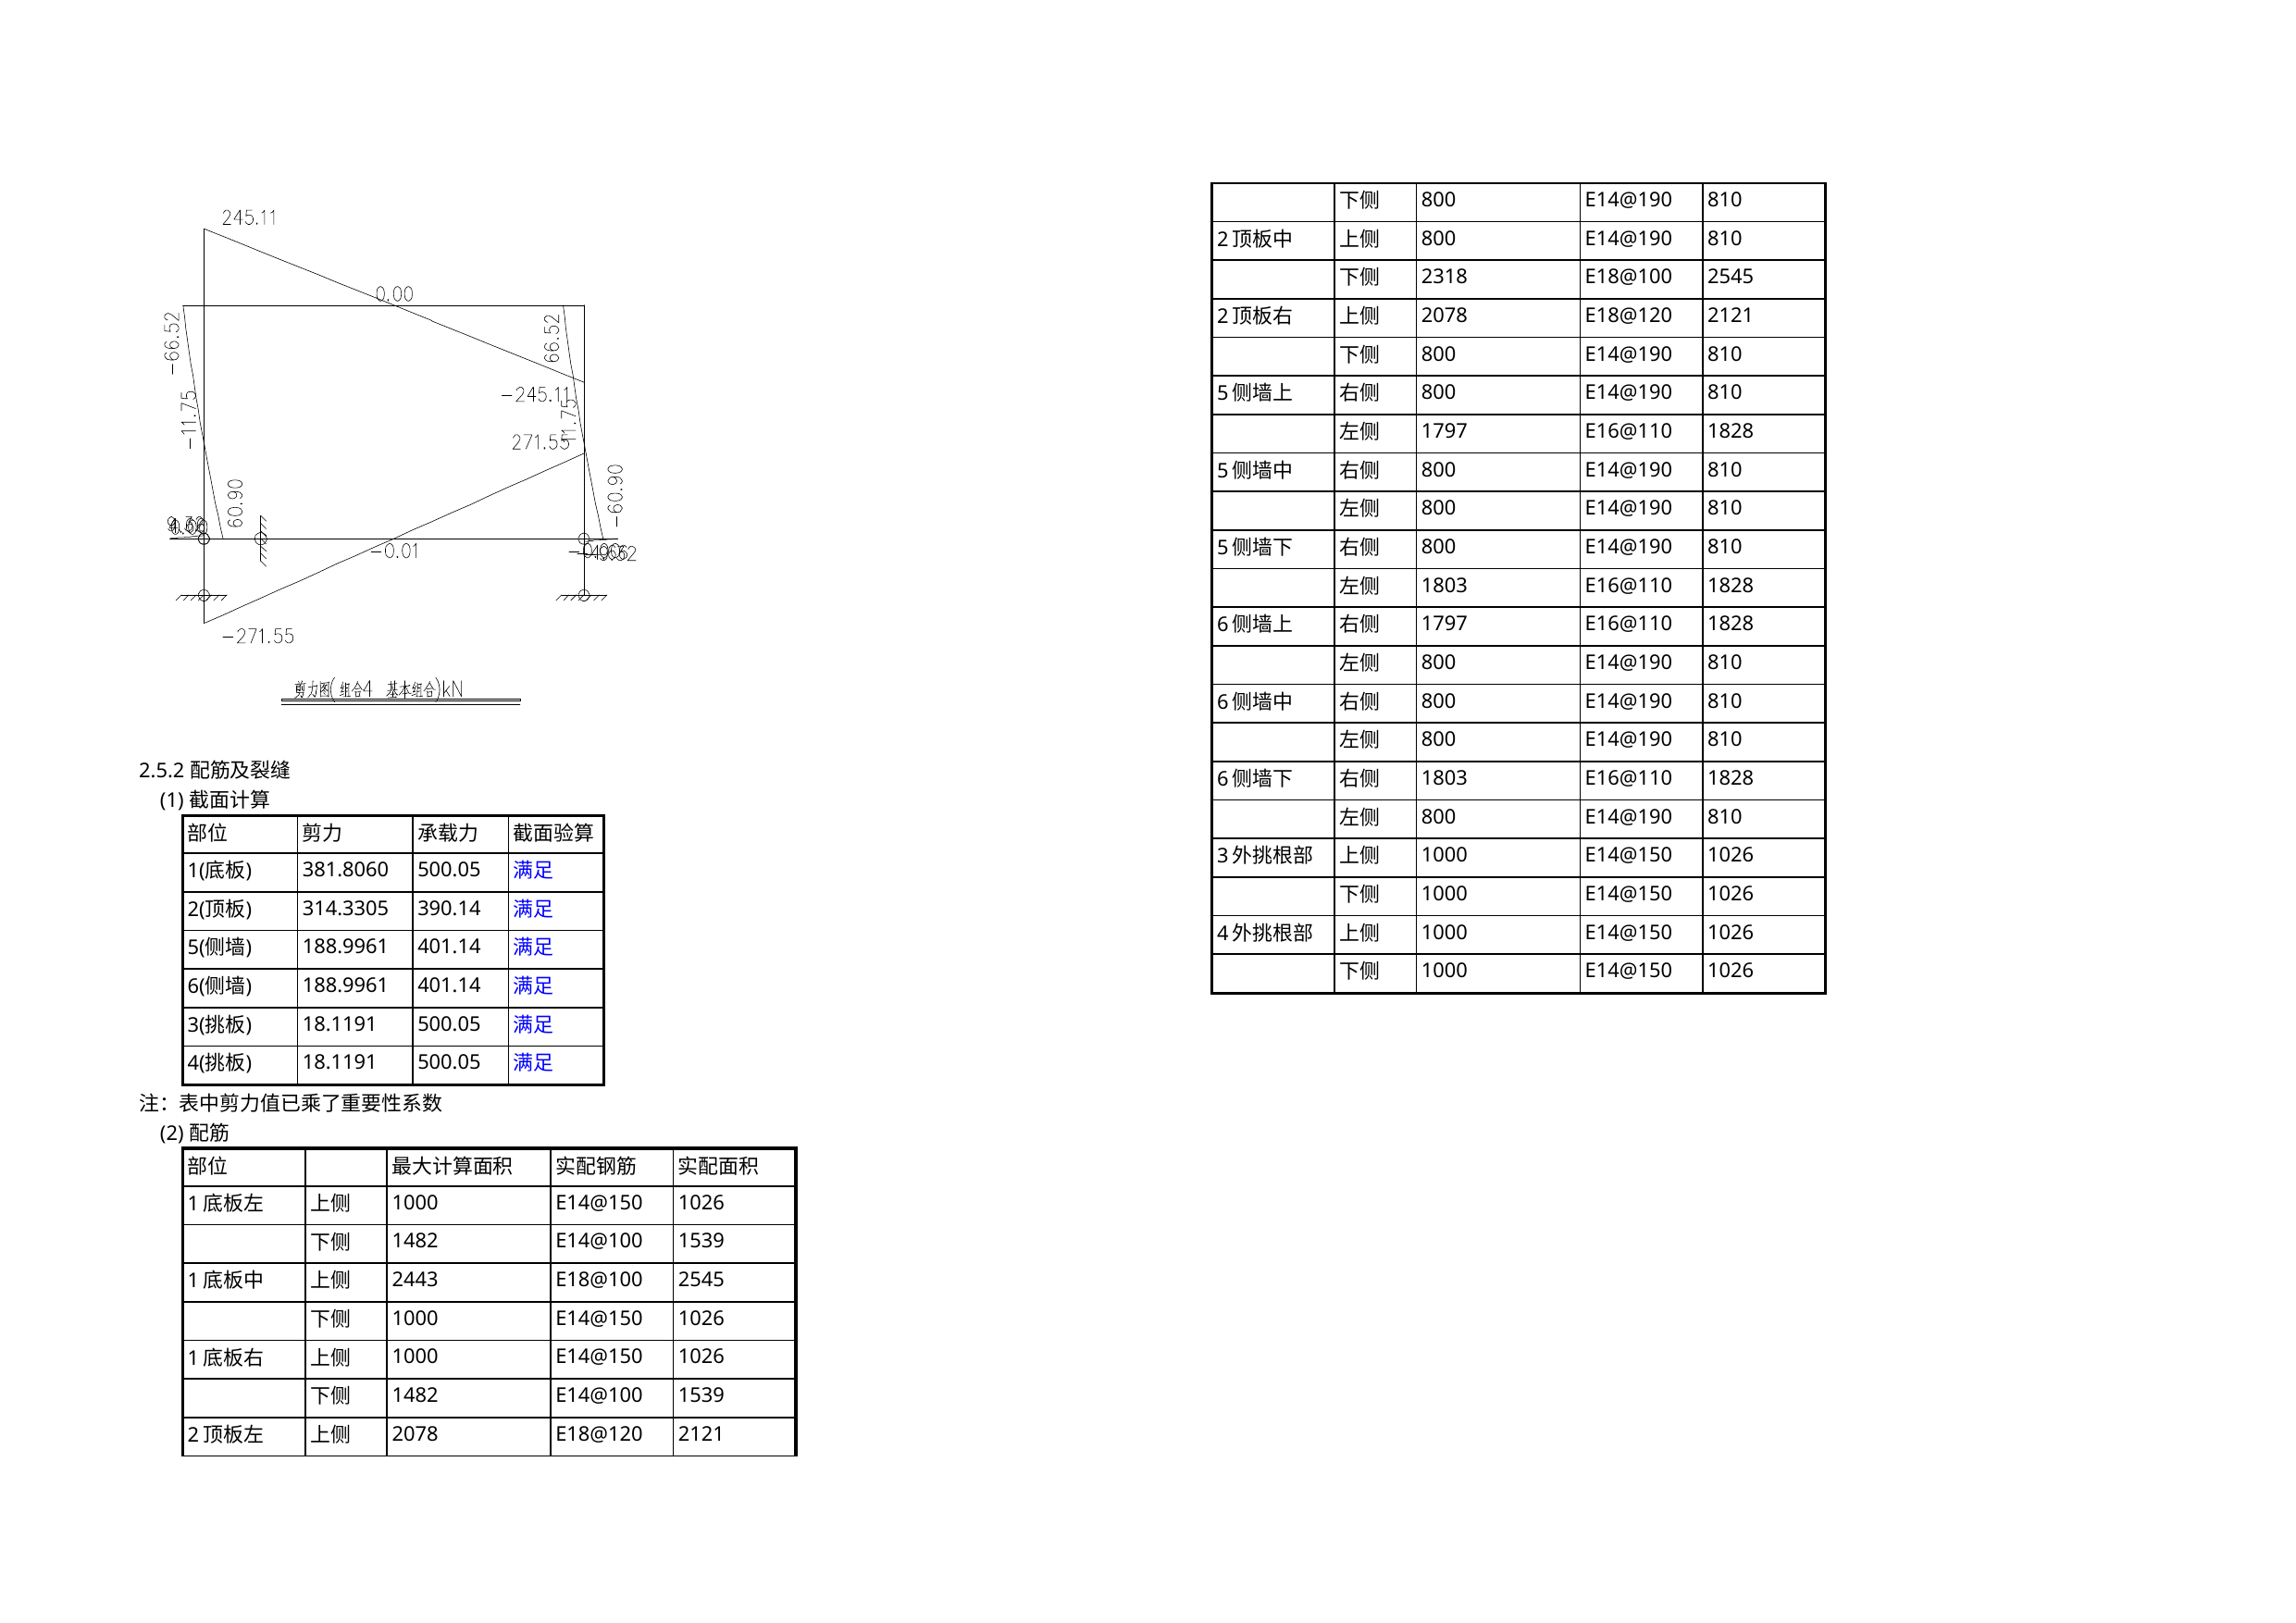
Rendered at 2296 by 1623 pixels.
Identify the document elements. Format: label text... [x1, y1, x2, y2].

table_cell 800 [1417, 453, 1580, 490]
table_header 部位 [184, 1150, 304, 1185]
table_cell 1026 [1704, 878, 1824, 915]
table_cell 右侧 [1335, 453, 1416, 490]
table_cell E14@100 [552, 1225, 673, 1262]
table_cell 2078 [1417, 300, 1580, 337]
table_cell E14@190 [1581, 492, 1702, 529]
table_cell 下侧 [1335, 184, 1416, 221]
table_cell 左侧 [1335, 647, 1416, 684]
table_cell 1797 [1417, 415, 1580, 452]
table_cell E14@190 [1581, 531, 1702, 568]
table_header [306, 1150, 386, 1185]
table_cell 右侧 [1335, 762, 1416, 799]
table_cell 满足 [509, 1009, 602, 1045]
table_cell E16@110 [1581, 608, 1702, 645]
table_cell [1213, 415, 1334, 452]
table_cell 810 [1704, 377, 1824, 414]
table_cell 1539 [674, 1380, 794, 1417]
text 2.5.2 配筋及裂缝 [139, 753, 1127, 784]
table_cell E14@150 [1581, 955, 1702, 992]
table_cell E16@110 [1581, 569, 1702, 606]
table_cell 810 [1704, 724, 1824, 761]
table_cell 401.14 [414, 931, 508, 968]
table_header 实配钢筋 [552, 1150, 673, 1185]
table_cell 1000 [388, 1303, 550, 1340]
table_cell 1482 [388, 1225, 550, 1262]
table_cell 381.8060 [298, 854, 412, 891]
table_cell 1026 [1704, 839, 1824, 876]
table_cell E18@100 [1581, 261, 1702, 298]
table_cell E14@190 [1581, 338, 1702, 375]
table_header 实配面积 [674, 1150, 794, 1185]
table_cell 左侧 [1335, 492, 1416, 529]
table_cell 左侧 [1335, 724, 1416, 761]
table_cell 2(顶板) [184, 893, 297, 929]
table_cell 18.1191 [298, 1047, 412, 1084]
table_cell 上侧 [1335, 300, 1416, 337]
table_cell 下侧 [1335, 955, 1416, 992]
table_cell 5(侧墙) [184, 931, 297, 968]
table_cell 3外挑根部 [1213, 839, 1334, 876]
table_cell 2121 [1704, 300, 1824, 337]
table_cell 390.14 [414, 893, 508, 929]
table_header 承载力 [414, 817, 508, 852]
table_cell 800 [1417, 222, 1580, 259]
table_cell 2545 [1704, 261, 1824, 298]
table_cell 1底板中 [184, 1264, 304, 1301]
table_cell 2078 [388, 1419, 550, 1456]
table_cell 右侧 [1335, 608, 1416, 645]
table_header 部位 [184, 817, 297, 852]
table_cell 满足 [509, 893, 602, 929]
table_cell 5侧墙上 [1213, 377, 1334, 414]
table_cell 2顶板右 [1213, 300, 1334, 337]
table_cell 4(挑板) [184, 1047, 297, 1084]
table_cell 满足 [509, 854, 602, 891]
table_cell 800 [1417, 647, 1580, 684]
table_cell 6(侧墙) [184, 970, 297, 1007]
table_cell E14@190 [1581, 377, 1702, 414]
table_cell 满足 [509, 931, 602, 968]
table_cell E14@150 [552, 1187, 673, 1224]
table_cell 1(底板) [184, 854, 297, 891]
table_cell E14@190 [1581, 222, 1702, 259]
table_cell E14@150 [552, 1341, 673, 1378]
table_cell 1482 [388, 1380, 550, 1417]
table_cell 1828 [1704, 569, 1824, 606]
table_cell 6侧墙中 [1213, 685, 1334, 722]
table_cell 2顶板左 [184, 1419, 304, 1456]
table_cell 800 [1417, 724, 1580, 761]
table_cell E18@120 [552, 1419, 673, 1456]
table_cell 3(挑板) [184, 1009, 297, 1045]
table_cell 1026 [674, 1303, 794, 1340]
table_header 剪力 [298, 817, 412, 852]
table_cell 6侧墙上 [1213, 608, 1334, 645]
table_cell 188.9961 [298, 970, 412, 1007]
table_cell [1213, 647, 1334, 684]
table_cell [1213, 878, 1334, 915]
table_cell 下侧 [1335, 261, 1416, 298]
table_header 截面验算 [509, 817, 602, 852]
table_cell E14@190 [1581, 685, 1702, 722]
table_cell 下侧 [306, 1303, 386, 1340]
table_cell 1000 [1417, 916, 1580, 953]
table_cell 5侧墙中 [1213, 453, 1334, 490]
table_cell 1026 [1704, 916, 1824, 953]
table_cell 1803 [1417, 569, 1580, 606]
table_cell 800 [1417, 685, 1580, 722]
table_cell [184, 1380, 304, 1417]
table_cell 18.1191 [298, 1009, 412, 1045]
table_cell 1底板右 [184, 1341, 304, 1378]
table_cell 上侧 [306, 1264, 386, 1301]
table_cell 满足 [509, 1047, 602, 1084]
table_cell 下侧 [1335, 338, 1416, 375]
table_cell 500.05 [414, 854, 508, 891]
table_cell 右侧 [1335, 377, 1416, 414]
table_cell 401.14 [414, 970, 508, 1007]
table_cell 满足 [509, 970, 602, 1007]
table_cell 2443 [388, 1264, 550, 1301]
table_cell 左侧 [1335, 569, 1416, 606]
table_cell [1213, 184, 1334, 221]
table_cell 上侧 [306, 1341, 386, 1378]
table_cell 188.9961 [298, 931, 412, 968]
table_cell [1213, 724, 1334, 761]
text 注：表中剪力值已乘了重要性系数 [139, 1086, 1127, 1117]
table_cell 下侧 [306, 1225, 386, 1262]
table_cell 800 [1417, 800, 1580, 837]
table_header 最大计算面积 [388, 1150, 550, 1185]
table_cell 800 [1417, 338, 1580, 375]
table_cell E14@190 [1581, 453, 1702, 490]
table_cell E14@150 [1581, 916, 1702, 953]
table_cell 1000 [1417, 955, 1580, 992]
table_cell [1213, 955, 1334, 992]
table_cell E18@120 [1581, 300, 1702, 337]
table_cell 1000 [1417, 878, 1580, 915]
table_cell 810 [1704, 647, 1824, 684]
table_cell 800 [1417, 184, 1580, 221]
table_cell 810 [1704, 531, 1824, 568]
table_cell E14@190 [1581, 184, 1702, 221]
table_cell 2121 [674, 1419, 794, 1456]
table_cell 2318 [1417, 261, 1580, 298]
table_cell 右侧 [1335, 685, 1416, 722]
table_cell 810 [1704, 685, 1824, 722]
table_cell 1797 [1417, 608, 1580, 645]
table_cell 6侧墙下 [1213, 762, 1334, 799]
table_cell 800 [1417, 377, 1580, 414]
table_cell 2顶板中 [1213, 222, 1334, 259]
table_cell 1026 [674, 1187, 794, 1224]
table_cell 810 [1704, 222, 1824, 259]
table_cell 1000 [388, 1187, 550, 1224]
table_cell 810 [1704, 338, 1824, 375]
table_cell 1828 [1704, 762, 1824, 799]
table_cell 下侧 [306, 1380, 386, 1417]
table_cell [184, 1303, 304, 1340]
table_cell 5侧墙下 [1213, 531, 1334, 568]
table_cell E16@110 [1581, 762, 1702, 799]
table_cell 800 [1417, 492, 1580, 529]
table_cell 1539 [674, 1225, 794, 1262]
table_cell E18@100 [552, 1264, 673, 1301]
table_cell [1213, 569, 1334, 606]
table_cell 314.3305 [298, 893, 412, 929]
table_cell 1828 [1704, 608, 1824, 645]
table_cell 810 [1704, 800, 1824, 837]
table_cell E14@150 [1581, 839, 1702, 876]
table_cell 4外挑根部 [1213, 916, 1334, 953]
table_cell 左侧 [1335, 800, 1416, 837]
table_cell E14@150 [552, 1303, 673, 1340]
text (1) 截面计算 [139, 784, 1127, 813]
table_cell 1000 [388, 1341, 550, 1378]
table_cell E14@190 [1581, 724, 1702, 761]
table_cell 800 [1417, 531, 1580, 568]
text (2) 配筋 [139, 1117, 1127, 1146]
table_cell [1213, 800, 1334, 837]
table_cell [1213, 338, 1334, 375]
table_cell 1026 [1704, 955, 1824, 992]
table_cell [1213, 492, 1334, 529]
table_cell 上侧 [1335, 839, 1416, 876]
table_cell 下侧 [1335, 878, 1416, 915]
table_cell 1803 [1417, 762, 1580, 799]
table_cell 1828 [1704, 415, 1824, 452]
table_cell 810 [1704, 184, 1824, 221]
table_cell E14@100 [552, 1380, 673, 1417]
table_cell [1213, 261, 1334, 298]
table_cell 上侧 [306, 1187, 386, 1224]
table_cell 500.05 [414, 1009, 508, 1045]
table_cell 810 [1704, 492, 1824, 529]
table_cell E14@190 [1581, 800, 1702, 837]
table_cell 1底板左 [184, 1187, 304, 1224]
table_cell 上侧 [1335, 916, 1416, 953]
table_cell E14@190 [1581, 647, 1702, 684]
table_cell [184, 1225, 304, 1262]
table_cell 右侧 [1335, 531, 1416, 568]
table_cell 2545 [674, 1264, 794, 1301]
table_cell 1000 [1417, 839, 1580, 876]
table_cell 500.05 [414, 1047, 508, 1084]
table_cell 上侧 [306, 1419, 386, 1456]
table_cell 上侧 [1335, 222, 1416, 259]
table_cell E14@150 [1581, 878, 1702, 915]
table_cell 810 [1704, 453, 1824, 490]
table_cell 左侧 [1335, 415, 1416, 452]
table_cell E16@110 [1581, 415, 1702, 452]
table_cell 1026 [674, 1341, 794, 1378]
